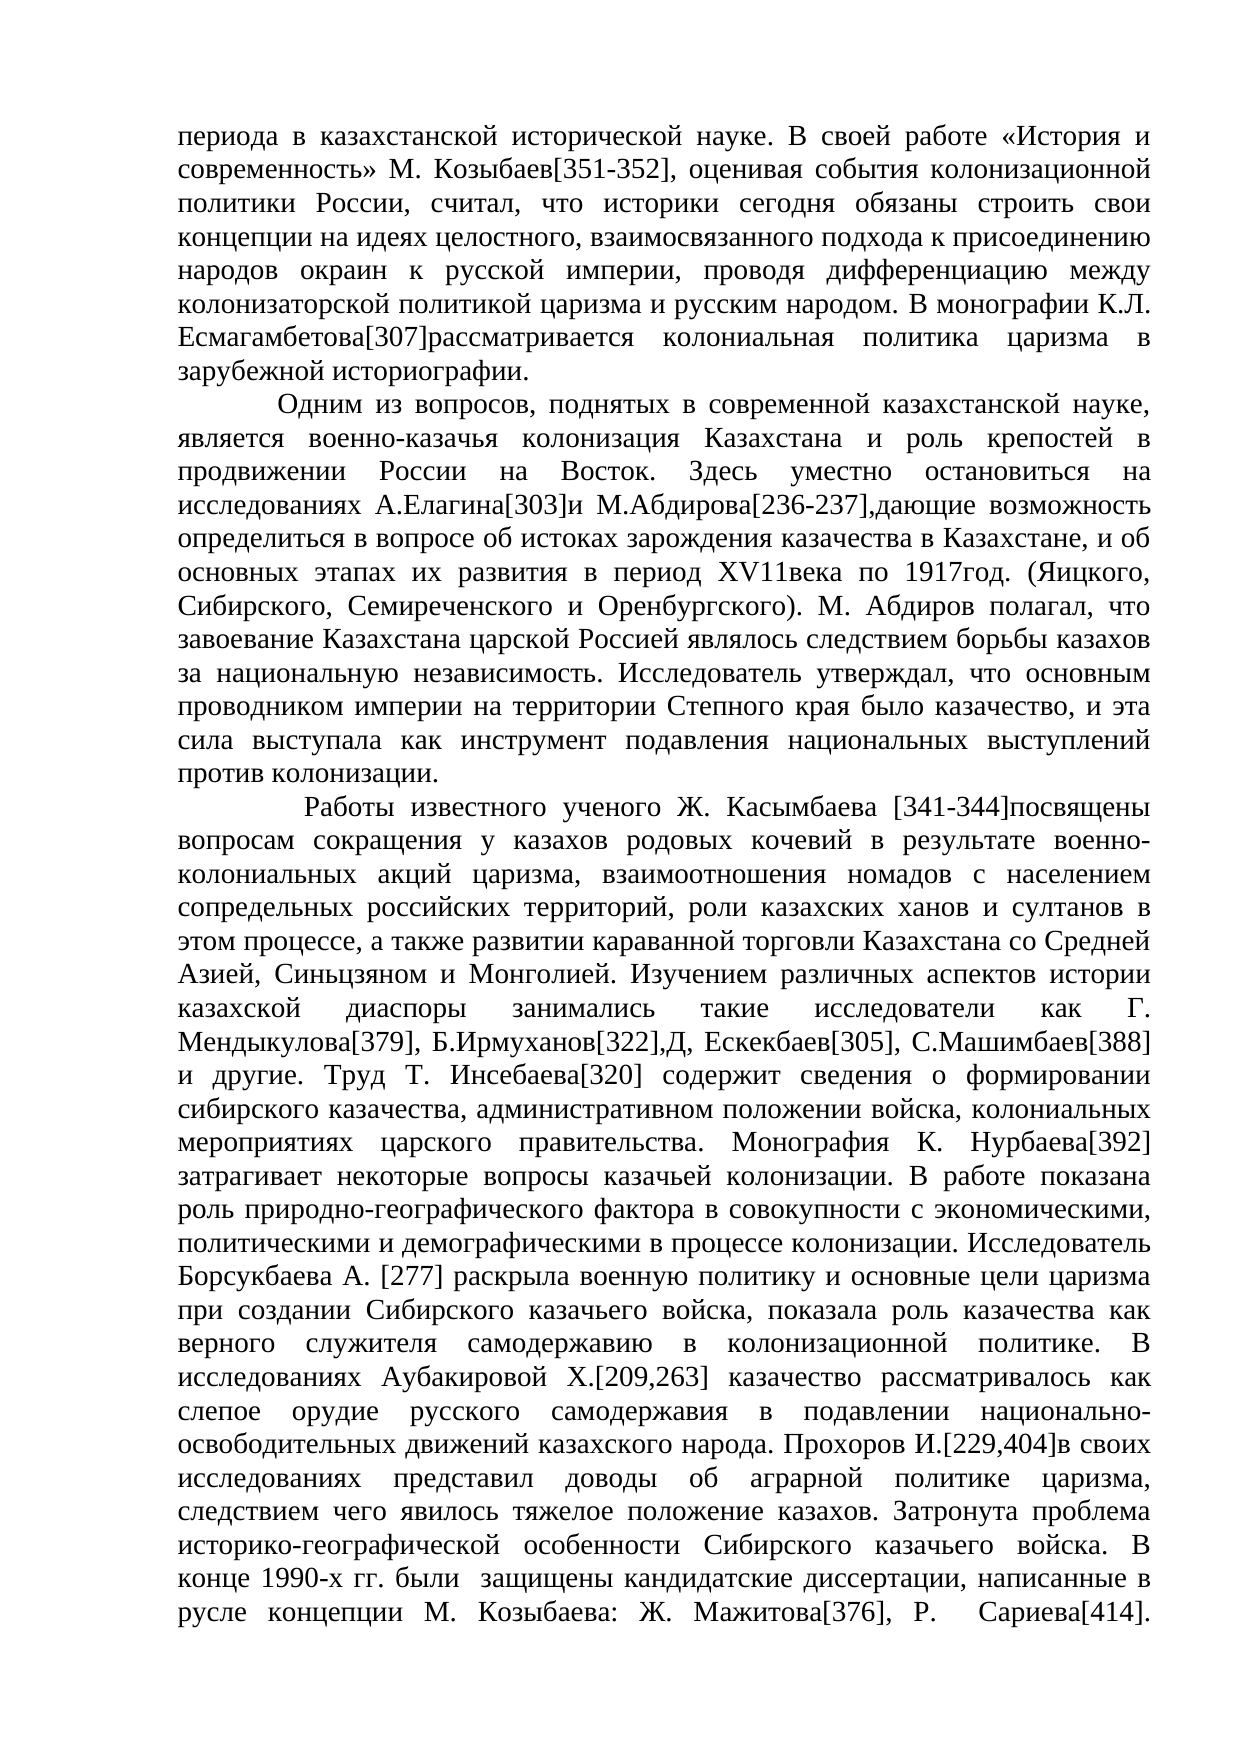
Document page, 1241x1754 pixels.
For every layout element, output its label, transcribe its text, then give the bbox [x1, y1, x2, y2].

text Одним из вопросов, поднятых в современной казахстанской науке, является военно-казачья колонизация Казахстана и роль крепостей в продвижении России на Восток. Здесь уместно остановиться на исследованиях А.Елагина[303]и М.Абдирова[236-237],дающие возможность определиться в вопросе об истоках зарождения казачества в Казахстане, и об основных этапах их развития в период ХV11века по 1917год. (Яицкого, Сибирского, Семиреченского и Оренбургского). М. Абдиров полагал, что завоевание Казахстана царской Россией являлось следствием борьбы казахов за национальную независимость. Исследователь утверждал, что основным проводником империи на территории Степного края было казачество, и эта сила выступала как инструмент подавления национальных выступлений против колонизации. [177, 386, 1152, 789]
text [177, 789, 1152, 1627]
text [177, 118, 1152, 386]
